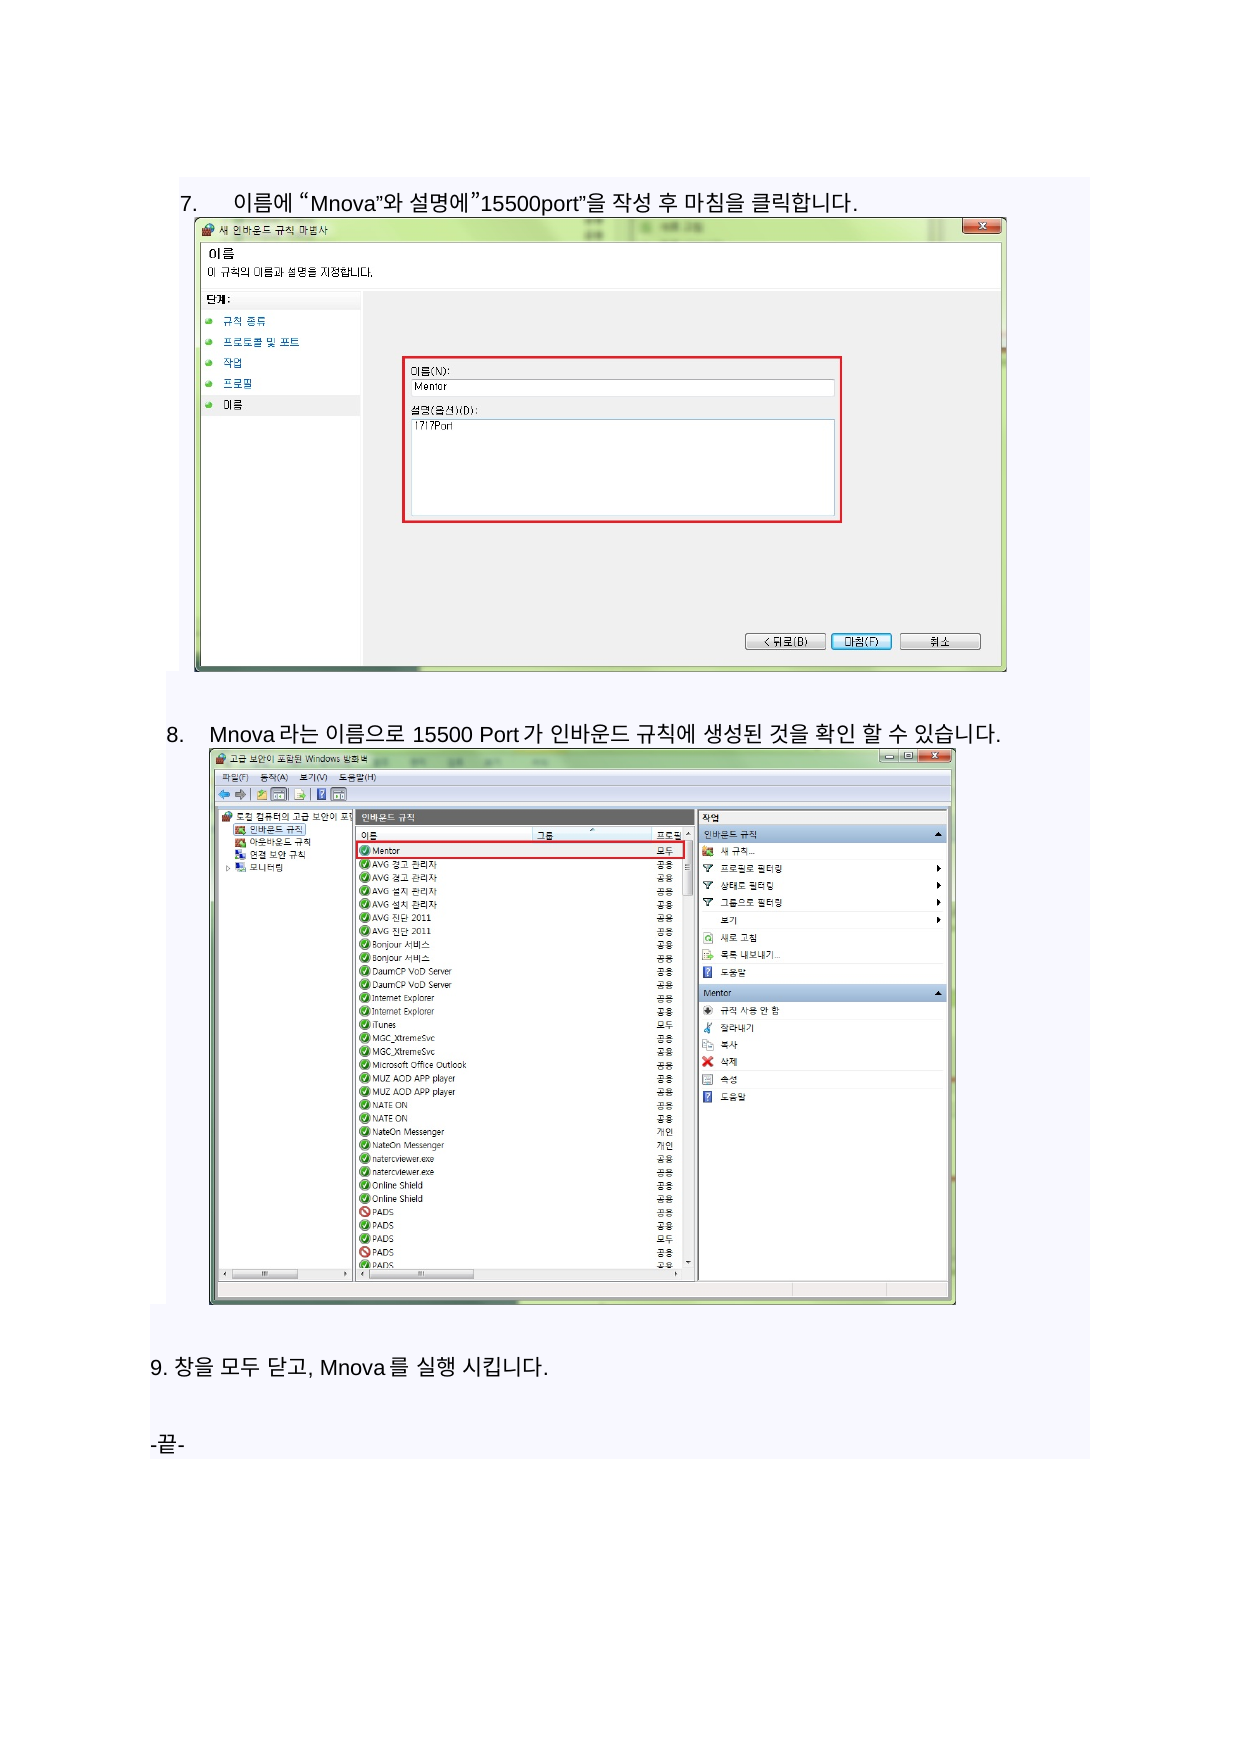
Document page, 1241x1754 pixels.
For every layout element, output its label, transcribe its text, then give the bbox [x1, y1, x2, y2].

text 9. 창을 모두 닫고, Mnova를 실행 시킵니다. [150, 1342, 1090, 1382]
text -끝- [150, 1419, 1090, 1459]
picture [209, 748, 956, 1305]
picture [194, 217, 1007, 672]
